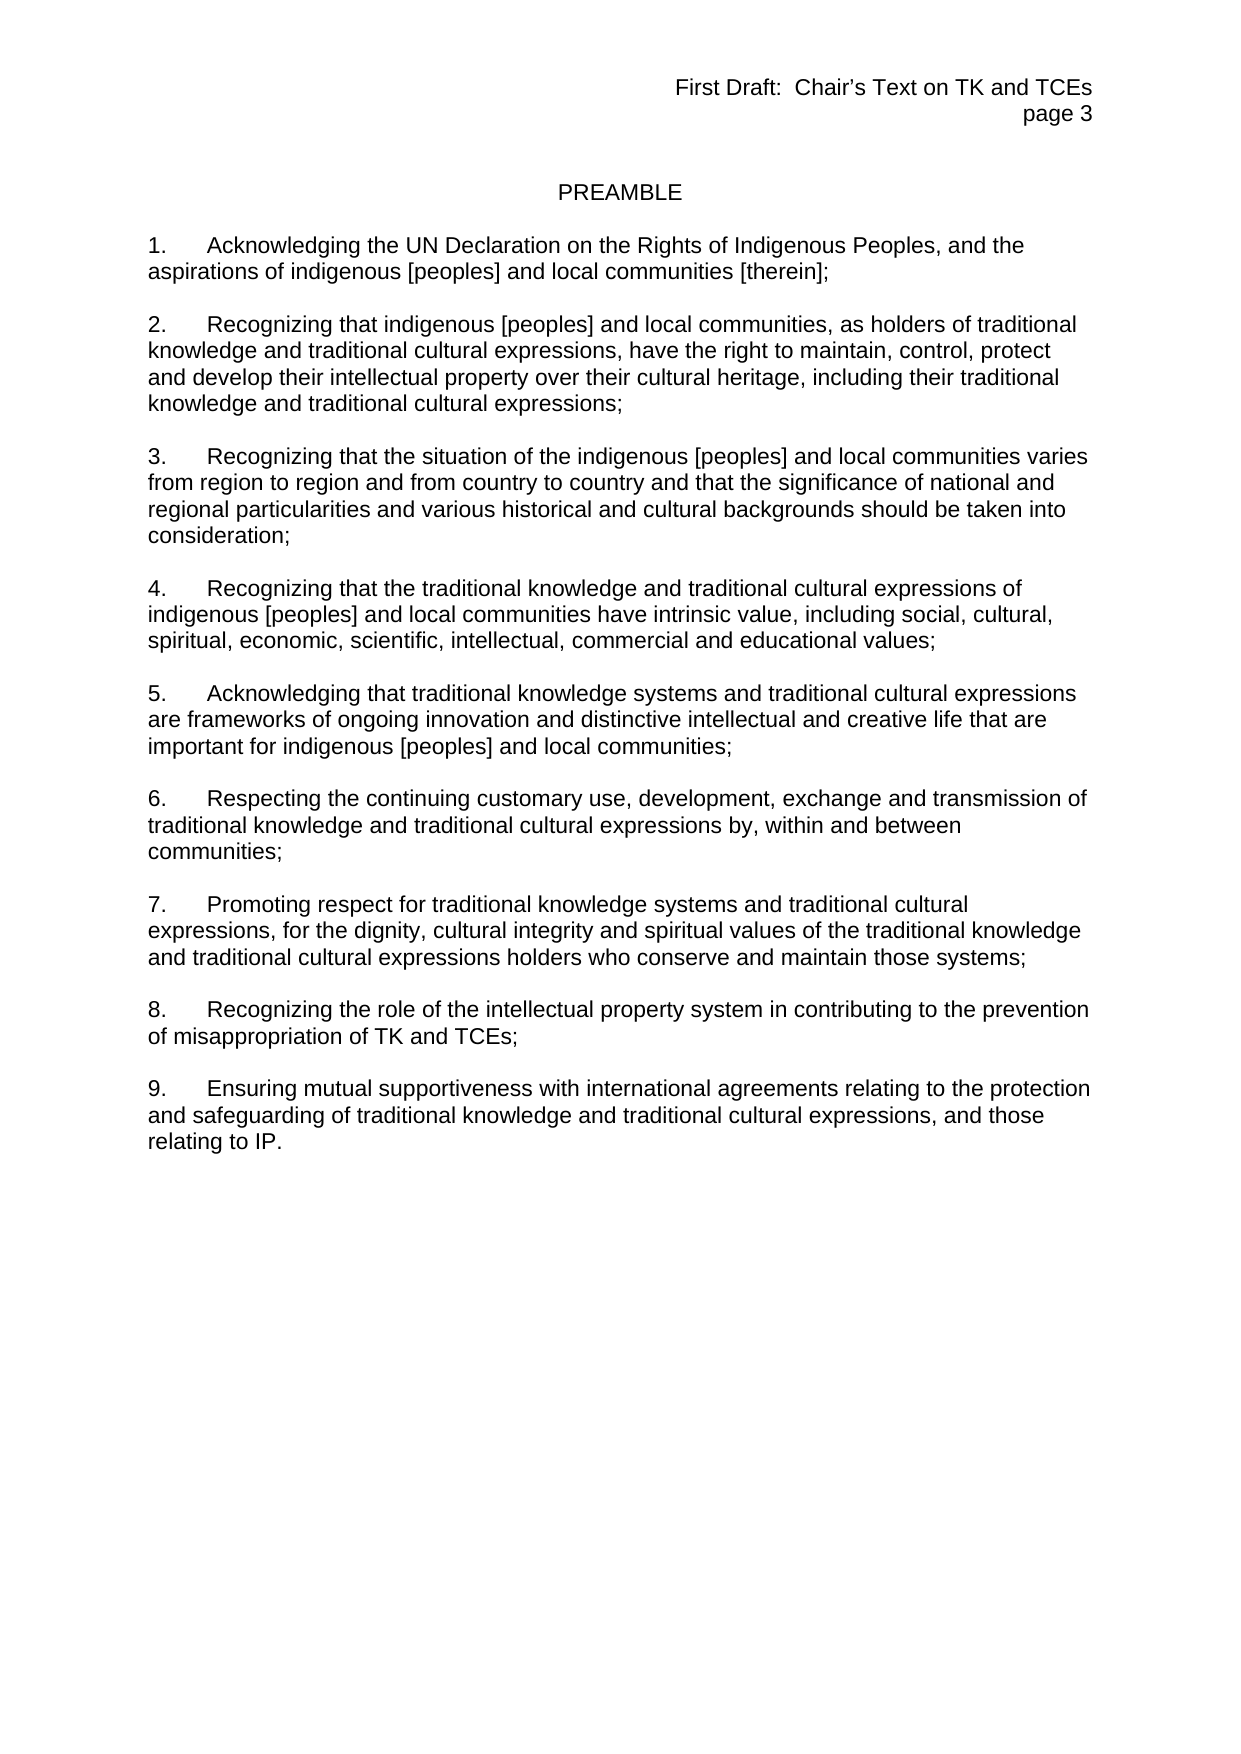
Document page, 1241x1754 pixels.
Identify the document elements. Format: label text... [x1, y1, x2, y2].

list Respecting the continuing customary use, development, exchange and transmission of traditional knowledge and traditional cultural expressions by, within and between communities; [148, 785, 1093, 864]
text PREAMBLE [148, 179, 1093, 206]
list Recognizing that indigenous [peoples] and local communities, as holders of traditional knowledge and traditional cultural expressions, have the right to maintain, control, protect and develop their intellectual property over their cultural heritage, including their traditional knowledge and traditional cultural expressions; [148, 311, 1093, 416]
list Recognizing the role of the intellectual property system in contributing to the prevention of misappropriation of TK and TCEs; [148, 996, 1093, 1049]
list Acknowledging the UN Declaration on the Rights of Indigenous Peoples, and the aspirations of indigenous [peoples] and local communities [therein]; [148, 232, 1093, 285]
list Recognizing that the situation of the indigenous [peoples] and local communities varies from region to region and from country to country and that the significance of national and regional particularities and various historical and cultural backgrounds should be taken into consideration; [148, 443, 1093, 548]
list Promoting respect for traditional knowledge systems and traditional cultural expressions, for the dignity, cultural integrity and spiritual values of the traditional knowledge and traditional cultural expressions holders who conserve and maintain those systems; [148, 891, 1093, 970]
list Acknowledging that traditional knowledge systems and traditional cultural expressions are frameworks of ongoing innovation and distinctive intellectual and creative life that are important for indigenous [peoples] and local communities; [148, 680, 1093, 759]
list Ensuring mutual supportiveness with international agreements relating to the protection and safeguarding of traditional knowledge and traditional cultural expressions, and those relating to IP. [148, 1075, 1093, 1154]
list Recognizing that the traditional knowledge and traditional cultural expressions of indigenous [peoples] and local communities have intrinsic value, including social, cultural, spiritual, economic, scientific, intellectual, commercial and educational values; [148, 574, 1093, 654]
